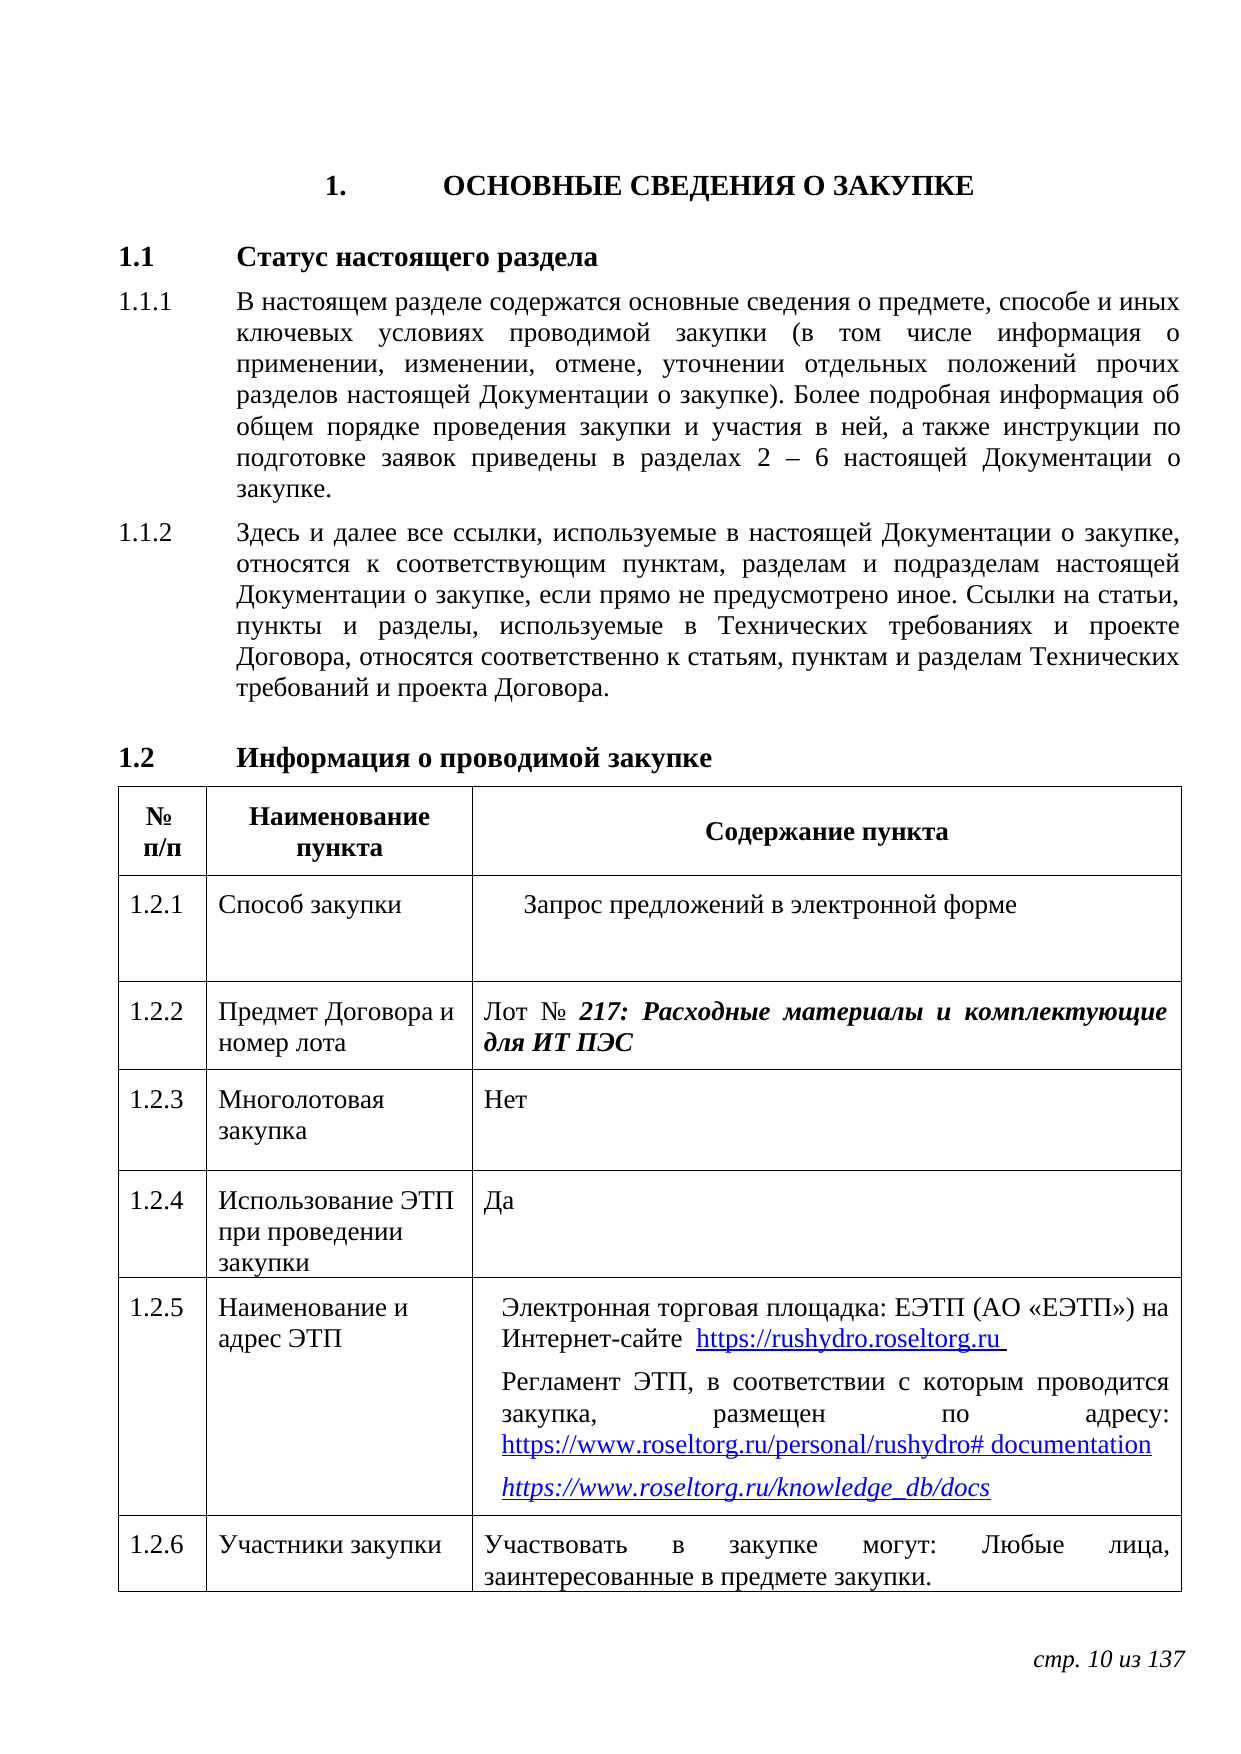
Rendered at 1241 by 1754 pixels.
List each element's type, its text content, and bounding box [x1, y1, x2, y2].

table_cell Способ закупки [207, 876, 472, 981]
table_cell Наименование и адрес ЭТП [207, 1278, 472, 1515]
table_cell [119, 982, 206, 1069]
table_header № п/п [119, 787, 206, 874]
table_cell Лот № 217: Расходные материалы и комплектующие для ИТ ПЭС [473, 982, 1181, 1069]
table_cell [119, 1070, 206, 1170]
table_header Содержание пункта [473, 787, 1181, 874]
table_header Наименование пункта [207, 787, 472, 874]
table_cell Участники закупки [207, 1516, 472, 1591]
subtitle ОСНОВНЫЕ СВЕДЕНИЯ О ЗАКУПКЕ [118, 168, 1181, 202]
table_cell Участвовать в закупке могут: Любые лица, заинтересованные в предмете закупки. [473, 1516, 1181, 1591]
subtitle Статус настоящего раздела [118, 239, 1181, 273]
table_cell Предмет Договора и номер лота [207, 982, 472, 1069]
list В настоящем разделе содержатся основные сведения о предмете, способе и иных ключевых условиях проводимой закупки (в том числе информация о применении, изменении, отмене, уточнении отдельных положений прочих разделов настоящей Документации о закупке). Более подробная информация об общем порядке проведения закупки и участия в ней, а также инструкции по подготовке заявок приведены в разделах 2 – 6 настоящей Документации о закупке. [118, 285, 1181, 503]
table_cell [119, 1516, 206, 1591]
table_cell [119, 1171, 206, 1277]
table_cell Нет [473, 1070, 1181, 1170]
table_cell Запрос предложений в электронной форме [473, 876, 1181, 981]
table_cell [119, 1278, 206, 1515]
table_cell Да [473, 1171, 1181, 1277]
table_cell [119, 876, 206, 981]
text Здесь и далее все ссылки, используемые в настоящей Документации о закупке, относятся к соответствующим пунктам, разделам и подразделам настоящей Документации о закупке, если прямо не предусмотрено иное. Ссылки на статьи, пункты и разделы, используемые в Технических требованиях и проекте Договора, относятся соответственно к статьям, пунктам и разделам Технических требований и проекта Договора. [118, 516, 1181, 703]
table_cell Многолотовая закупка [207, 1070, 472, 1170]
subtitle Информация о проводимой закупке [118, 740, 1181, 774]
table_cell Использование ЭТП при проведении закупки [207, 1171, 472, 1277]
table_cell Электронная торговая площадка: ЕЭТП (АО «ЕЭТП») на Интернет-сайте https://rushydro.roseltorg.ru Регламент ЭТП, в соответствии с которым проводится закупка, размещен по адресу: https://www.roseltorg.ru/personal/rushydro# documentation https://www.roseltorg.ru/knowledge_db/docs [473, 1278, 1181, 1515]
